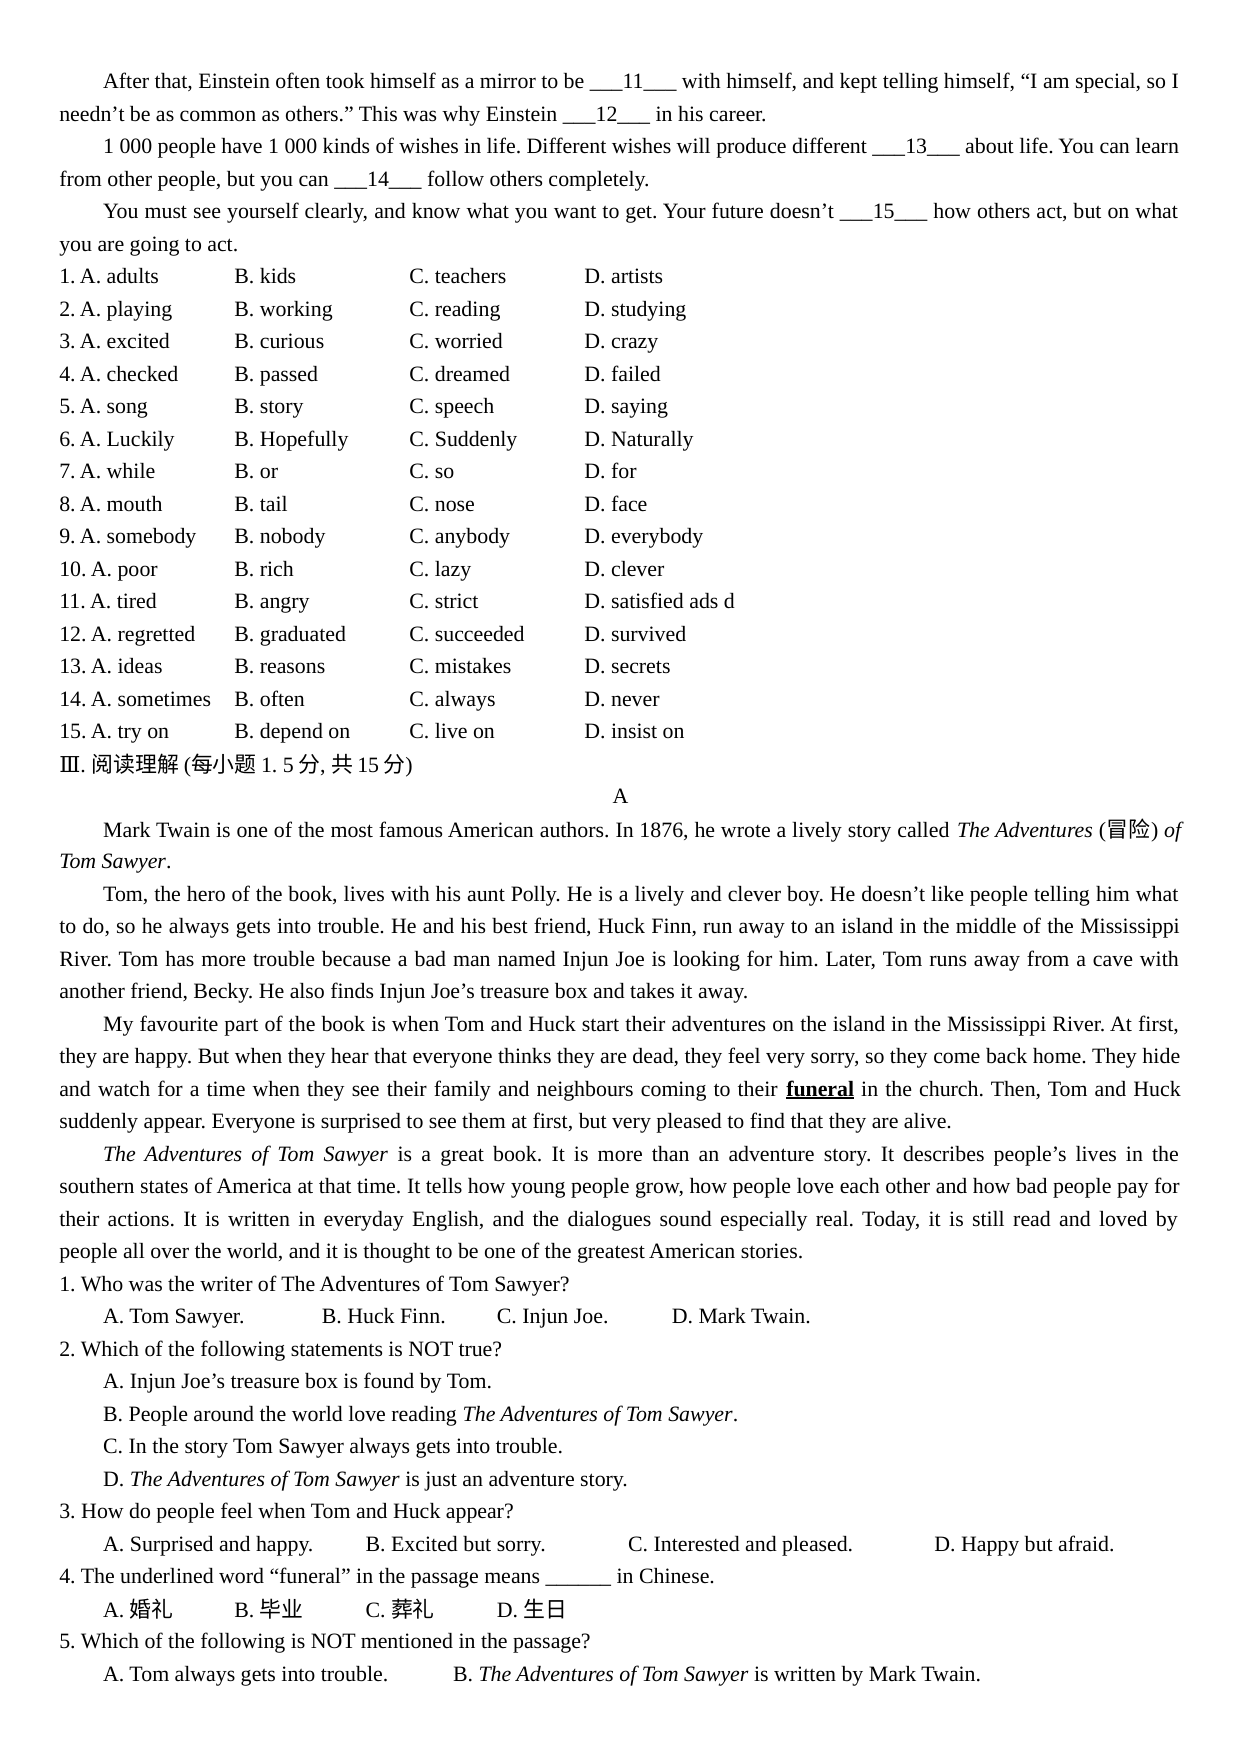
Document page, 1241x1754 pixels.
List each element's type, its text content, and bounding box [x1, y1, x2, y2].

text 13. A. ideas B. reasons C. mistakes D. secrets [59, 649, 1181, 682]
text A [59, 779, 1181, 812]
text 4. The underlined word “funeral” in the passage means ______ in Chinese. [59, 1559, 1181, 1592]
text A. Injun Joe’s treasure box is found by Tom. [59, 1364, 1181, 1397]
text The Adventures of Tom Sawyer is a great book. It is more than an adventure story. It describes people’s lives in the southern states of America at that time. It tells how young people grow, how people love each other and how bad people pay for their actions. It is written in everyday English, and the dialogues sound especially real. Today, it is still read and loved by people all over the world, and it is thought to be one of the greatest American stories. [59, 1137, 1181, 1267]
text 11. A. tired B. angry C. strict D. satisfied ads d [59, 584, 1181, 617]
text B. People around the world love reading The Adventures of Tom Sawyer. [59, 1397, 1181, 1429]
text 5. Which of the following is NOT mentioned in the passage? [59, 1624, 1181, 1657]
text 5. A. song B. story C. speech D. saying [59, 389, 1181, 422]
text 10. A. poor B. rich C. lazy D. clever [59, 552, 1181, 584]
text After that, Einstein often took himself as a mirror to be ___11___ with himself, and kept telling himself, “I am special, so I needn’t be as common as others.” This was why Einstein ___12___ in his career. [59, 64, 1181, 129]
text 2. Which of the following statements is NOT true? [59, 1332, 1181, 1364]
text 15. A. try on B. depend on C. live on D. insist on [59, 714, 1181, 747]
text 7. A. while B. or C. so D. for [59, 454, 1181, 487]
text 6. A. Luckily B. Hopefully C. Suddenly D. Naturally [59, 422, 1181, 454]
text 1 000 people have 1 000 kinds of wishes in life. Different wishes will produce different ___13___ about life. You can learn from other people, but you can ___14___ follow others completely. [59, 129, 1181, 194]
text 4. A. checked B. passed C. dreamed D. failed [59, 357, 1181, 389]
text A. 婚礼 B. 毕业 C. 葬礼 D. 生日 [59, 1592, 1181, 1624]
text 1. Who was the writer of The Adventures of Tom Sawyer? [59, 1267, 1181, 1299]
text 3. How do people feel when Tom and Huck appear? [59, 1494, 1181, 1527]
text Ⅲ. 阅读理解 (每小题1. 5分, 共15分) [59, 747, 1181, 779]
text A. Surprised and happy. B. Excited but sorry. C. Interested and pleased. D. Happy but afraid. [59, 1527, 1181, 1559]
text Mark Twain is one of the most famous American authors. In 1876, he wrote a lively story called The Adventures (冒险) of Tom Sawyer. [59, 812, 1181, 877]
text C. In the story Tom Sawyer always gets into trouble. [59, 1429, 1181, 1462]
text D. The Adventures of Tom Sawyer is just an adventure story. [59, 1462, 1181, 1494]
text A. Tom always gets into trouble. B. The Adventures of Tom Sawyer is written by Mark Twain. [59, 1657, 1181, 1689]
text 3. A. excited B. curious C. worried D. crazy [59, 324, 1181, 357]
text My favourite part of the book is when Tom and Huck start their adventures on the island in the Mississippi River. At first, they are happy. But when they hear that everyone thinks they are dead, they feel very sorry, so they come back home. They hide and watch for a time when they see their family and neighbours coming to their funeral in the church. Then, Tom and Huck suddenly appear. Everyone is surprised to see them at first, but very pleased to find that they are alive. [59, 1007, 1181, 1137]
text 2. A. playing B. working C. reading D. studying [59, 292, 1181, 324]
text 8. A. mouth B. tail C. nose D. face [59, 487, 1181, 519]
text 12. A. regretted B. graduated C. succeeded D. survived [59, 617, 1181, 649]
text 14. A. sometimes B. often C. always D. never [59, 682, 1181, 714]
text 9. A. somebody B. nobody C. anybody D. everybody [59, 519, 1181, 552]
text You must see yourself clearly, and know what you want to get. Your future doesn’t ___15___ how others act, but on what you are going to act. [59, 194, 1181, 259]
text A. Tom Sawyer. B. Huck Finn. C. Injun Joe. D. Mark Twain. [59, 1299, 1181, 1332]
text Tom, the hero of the book, lives with his aunt Polly. He is a lively and clever boy. He doesn’t like people telling him what to do, so he always gets into trouble. He and his best friend, Huck Finn, run away to an island in the middle of the Mississippi River. Tom has more trouble because a bad man named Injun Joe is looking for him. Later, Tom runs away from a cave with another friend, Becky. He also finds Injun Joe’s treasure box and takes it away. [59, 877, 1181, 1007]
text 1. A. adults B. kids C. teachers D. artists [59, 259, 1181, 292]
